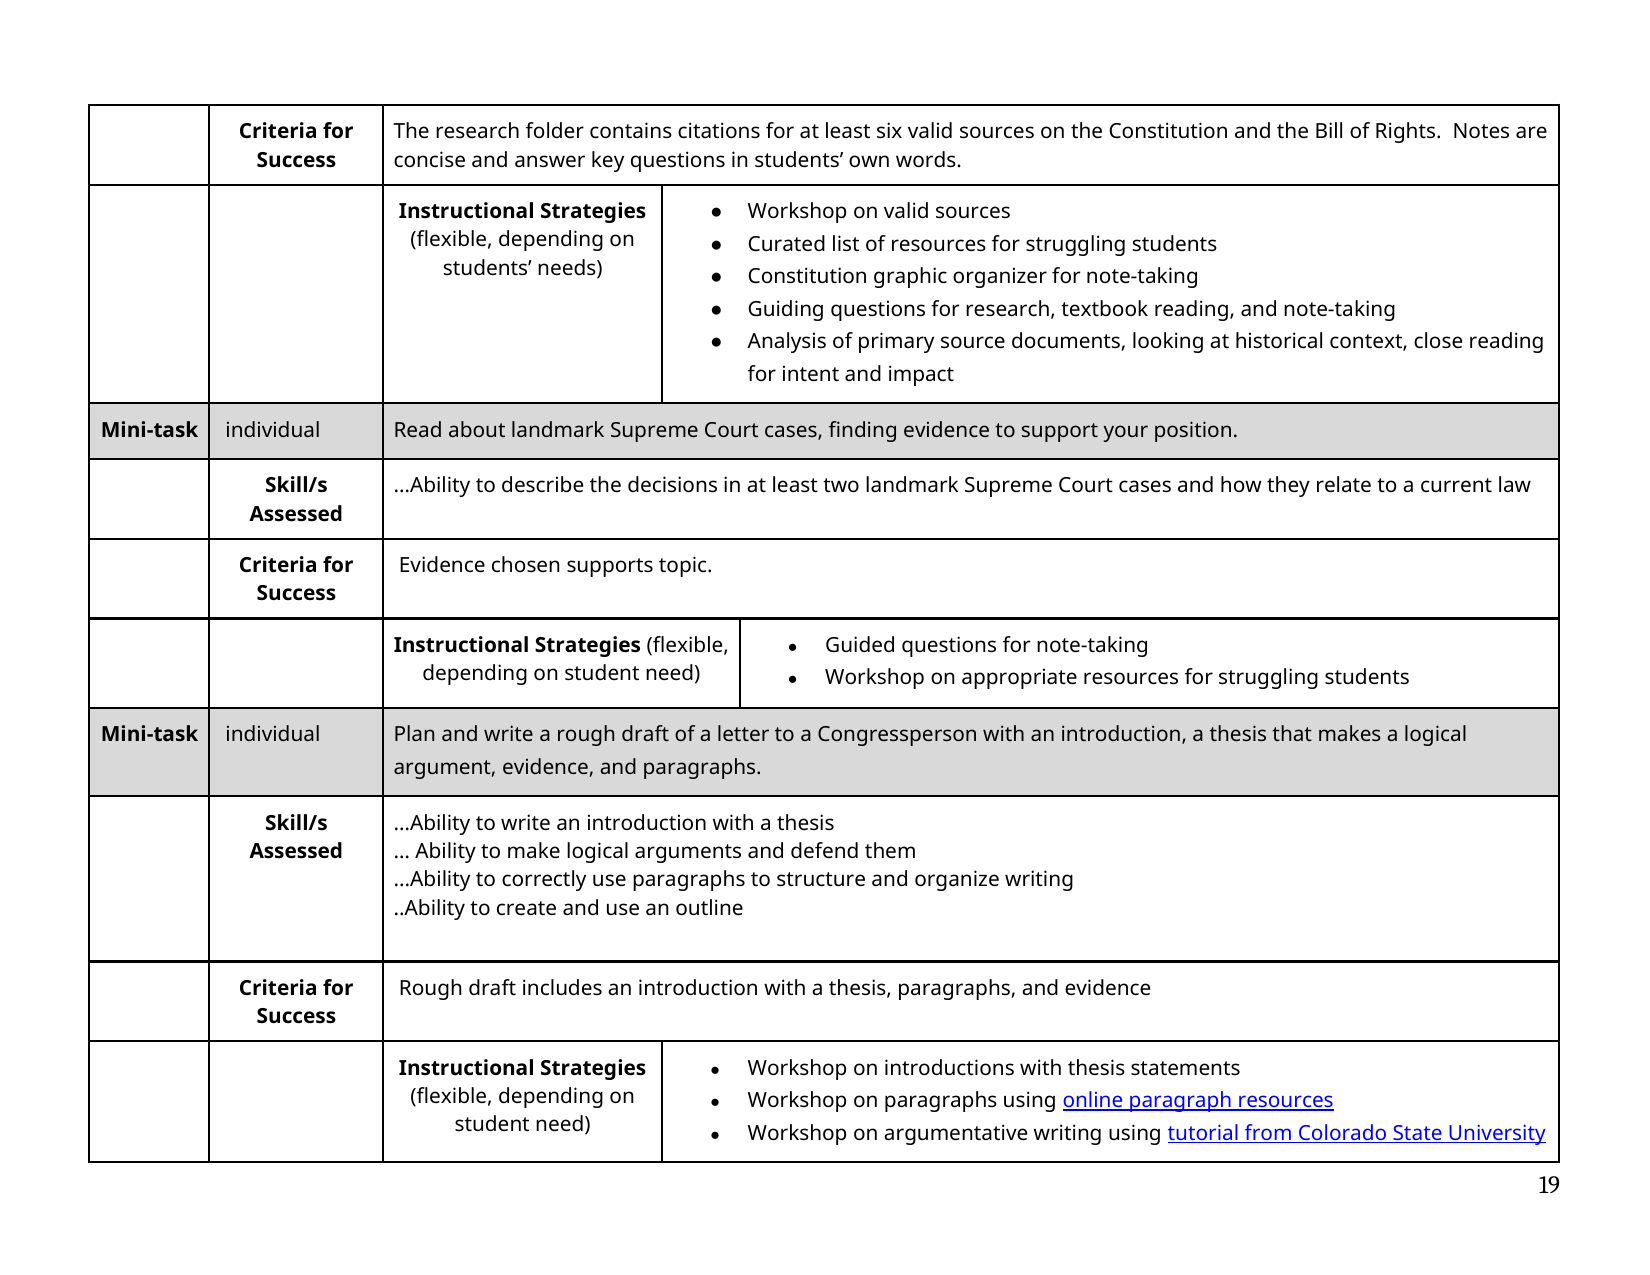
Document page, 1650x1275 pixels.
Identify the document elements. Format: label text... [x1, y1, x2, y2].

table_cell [384, 1042, 661, 1161]
table_cell [90, 963, 208, 1040]
table_cell Skill/s Assessed [210, 460, 382, 538]
table_cell [90, 540, 208, 617]
table_cell [90, 797, 208, 960]
table_cell [210, 1042, 382, 1161]
table_cell Read about landmark Supreme Court cases, finding evidence to support your position. [384, 404, 1558, 458]
table_cell …Ability to describe the decisions in at least two landmark Supreme Court cases and how they relate to a current law [384, 460, 1558, 538]
table_cell [90, 620, 208, 707]
table_cell [210, 620, 382, 707]
table_cell [210, 186, 382, 402]
table_cell Instructional Strategies (flexible, depending on students’ needs) [384, 186, 661, 402]
table_cell Mini-task [90, 709, 208, 795]
table_cell Skill/s Assessed [210, 797, 382, 960]
table_cell Criteria for Success [210, 540, 382, 617]
table_cell Rough draft includes an introduction with a thesis, paragraphs, and evidence [384, 963, 1558, 1040]
table_cell Workshop on valid sources Curated list of resources for struggling students Constitution graphic organizer for note-taking Guiding questions for research, textbook reading, and note-taking Analysis of primary source documents, looking at historical context, close reading for intent and impact [663, 186, 1558, 402]
table_cell [90, 1042, 208, 1161]
table_cell Evidence chosen supports topic. [384, 540, 1558, 617]
table_cell Criteria for Success [210, 963, 382, 1040]
table_cell Guided questions for note-taking Workshop on appropriate resources for struggling students [741, 620, 1558, 707]
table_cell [663, 1042, 1558, 1161]
table_cell Instructional Strategies (flexible, depending on student need) [384, 620, 739, 707]
table_cell The research folder contains citations for at least six valid sources on the Constitution and the Bill of Rights. Notes are concise and answer key questions in students’ own words. [384, 106, 1558, 183]
table_cell [90, 460, 208, 538]
table_cell …Ability to write an introduction with a thesis … Ability to make logical arguments and defend them ...Ability to correctly use paragraphs to structure and organize writing ..Ability to create and use an outline [384, 797, 1558, 960]
table_cell [90, 186, 208, 402]
table_cell individual [210, 404, 382, 458]
table_cell Criteria for Success [210, 106, 382, 183]
table_cell Mini-task [90, 404, 208, 458]
table_cell [90, 106, 208, 183]
table_cell Plan and write a rough draft of a letter to a Congressperson with an introduction, a thesis that makes a logical argument, evidence, and paragraphs. [384, 709, 1558, 795]
table_cell individual [210, 709, 382, 795]
